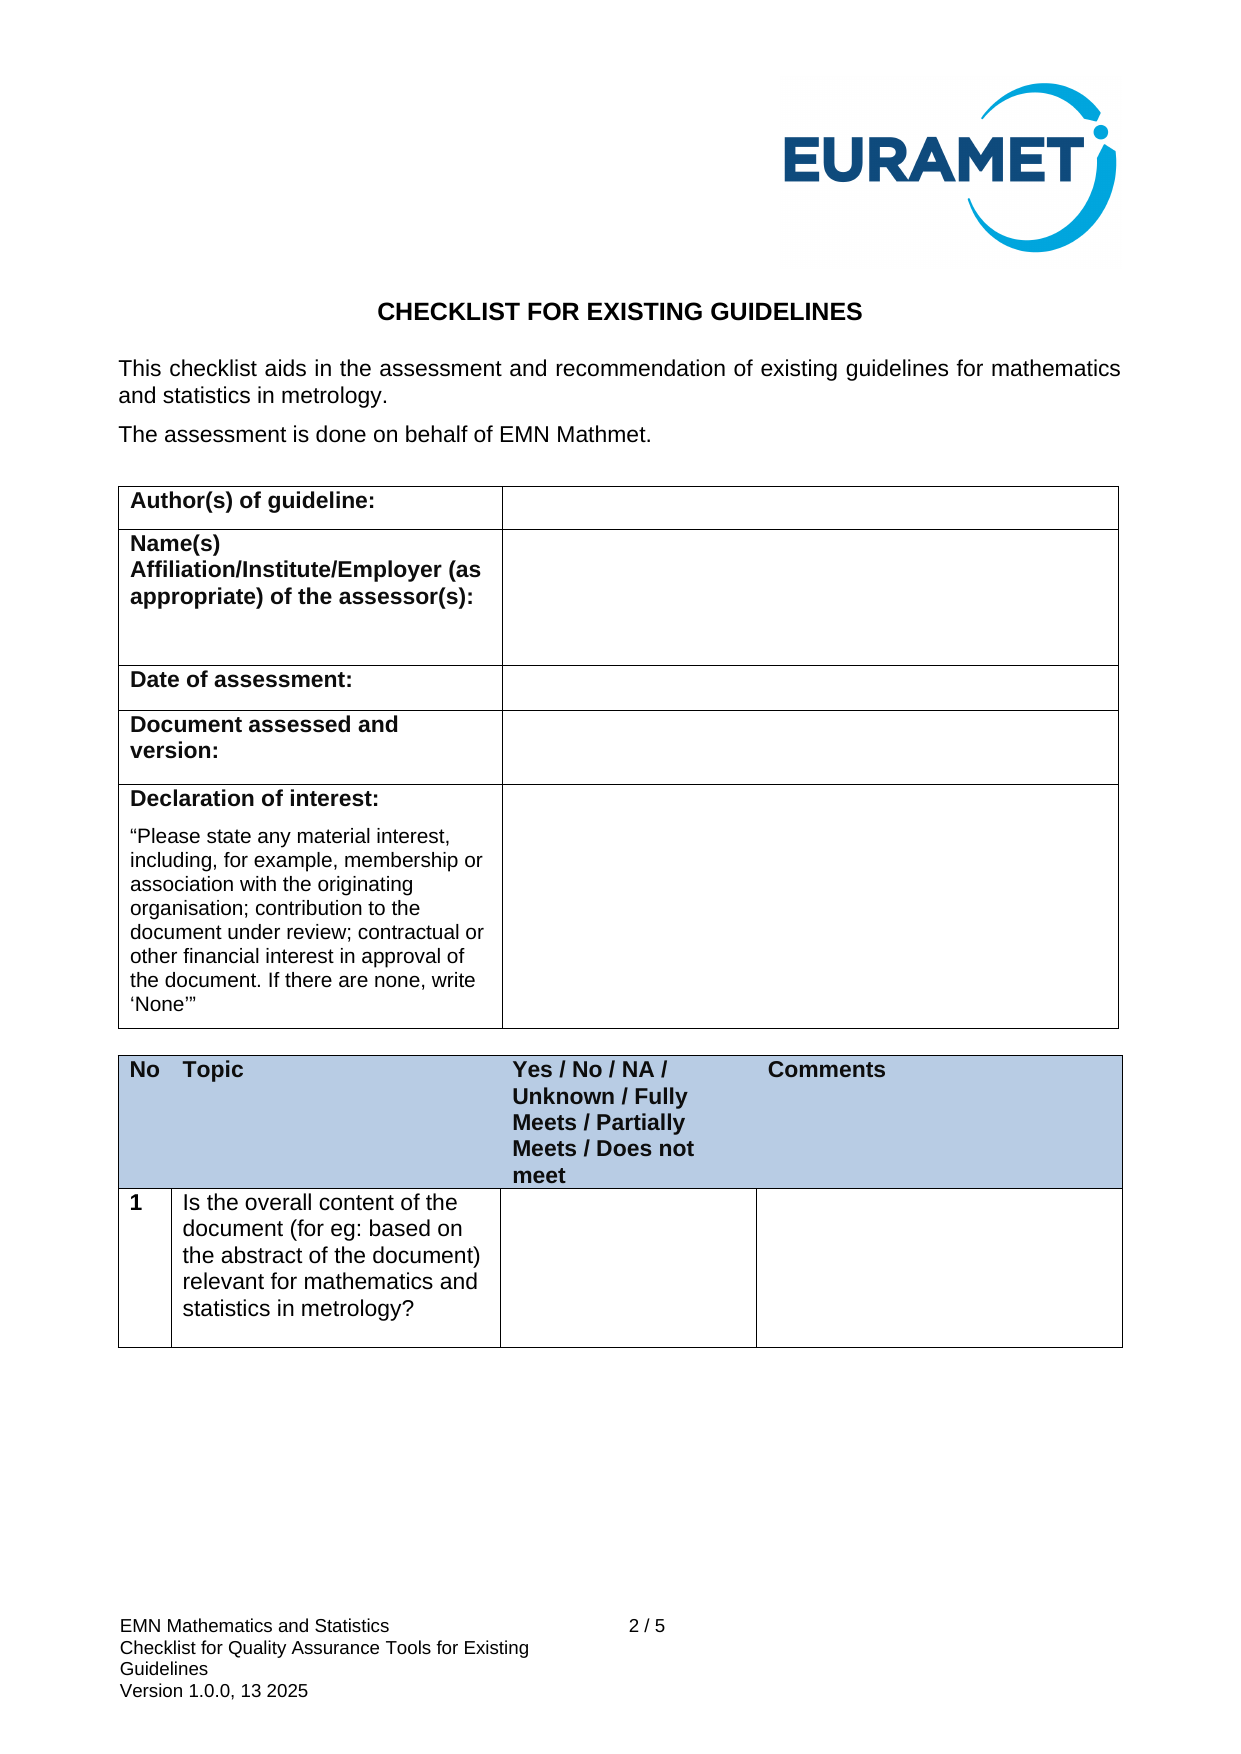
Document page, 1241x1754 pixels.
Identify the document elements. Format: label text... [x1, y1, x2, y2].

table_header [503, 487, 1118, 529]
table_cell [503, 785, 1118, 1028]
table_header Yes / No / NA / Unknown / Fully Meets / Partially Meets / Does not meet [501, 1056, 756, 1188]
table_cell Name(s) Affiliation/Institute/Employer (as appropriate) of the assessor(s): [119, 530, 502, 665]
table_cell [501, 1189, 756, 1347]
table_cell 1 [119, 1189, 171, 1347]
table_cell Document assessed and version: [119, 711, 502, 784]
text Checklist for existing guidelines [118, 297, 1122, 326]
table_cell Declaration of interest: “Please state any material interest, including, for example, membership or association with the originating organisation; contribution to the document under review; contractual or other financial interest in approval of the document. If there are none, write ‘None’” [119, 785, 502, 1028]
picture [779, 76, 1123, 269]
text The assessment is done on behalf of EMN Mathmet. [118, 421, 1122, 447]
table_header Author(s) of guideline: [119, 487, 502, 529]
table_cell [503, 530, 1118, 665]
table_cell [503, 666, 1118, 710]
table_cell [757, 1189, 1122, 1347]
table_header Topic [171, 1056, 501, 1188]
table_cell [503, 711, 1118, 784]
table_header No [119, 1056, 171, 1188]
text This checklist aids in the assessment and recommendation of existing guidelines for mathematics and statistics in metrology. [118, 355, 1122, 408]
table_cell Date of assessment: [119, 666, 502, 710]
table_header Comments [756, 1056, 1122, 1188]
table_cell Is the overall content of the document (for eg: based on the abstract of the document) relevant for mathematics and statistics in metrology? [172, 1189, 500, 1347]
